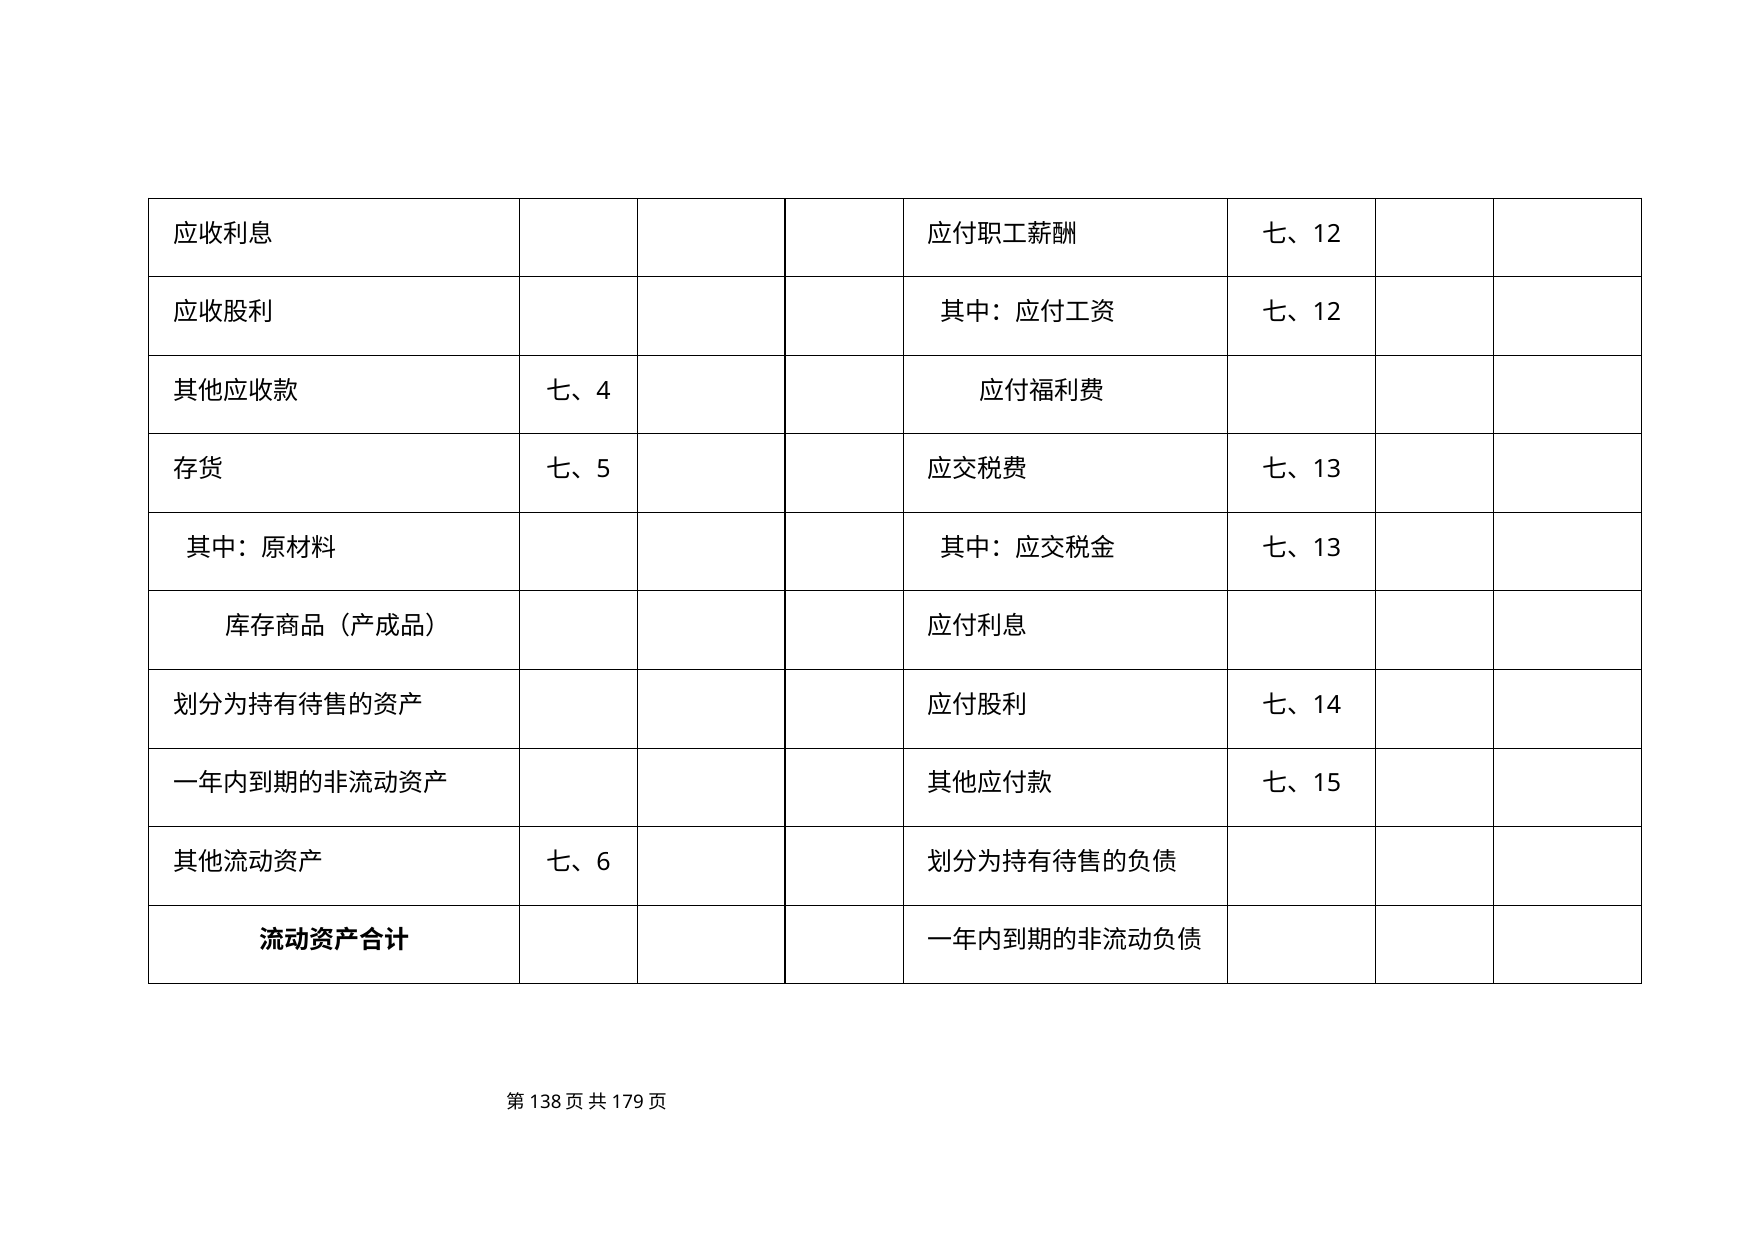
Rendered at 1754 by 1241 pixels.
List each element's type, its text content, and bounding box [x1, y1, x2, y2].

table_cell [520, 513, 637, 590]
table_cell [638, 356, 784, 433]
table_cell 存货 [149, 434, 519, 512]
table_cell [520, 670, 637, 747]
table_cell 一年内到期的非流动负债 [904, 906, 1227, 983]
table_cell [520, 199, 637, 276]
table_cell 七、15 [1228, 749, 1375, 826]
table_cell [786, 199, 903, 276]
table_cell [1376, 434, 1493, 512]
table_cell [520, 749, 637, 826]
table_cell 应付福利费 [904, 356, 1227, 433]
table_cell [638, 749, 784, 826]
table_cell 七、14 [1228, 670, 1375, 747]
table_cell [520, 277, 637, 355]
table_cell [1494, 434, 1641, 512]
table_cell [638, 670, 784, 747]
table_cell [1228, 827, 1375, 904]
table_cell 其他应付款 [904, 749, 1227, 826]
table_cell [1494, 906, 1641, 983]
table_cell 七、6 [520, 827, 637, 904]
table_cell [786, 670, 903, 747]
table_cell [638, 591, 784, 669]
table_cell 其他应收款 [149, 356, 519, 433]
table_cell 应收股利 [149, 277, 519, 355]
table_cell [1376, 199, 1493, 276]
table_cell [638, 827, 784, 904]
table_cell [1376, 906, 1493, 983]
table_cell [1376, 356, 1493, 433]
table_cell 应收利息 [149, 199, 519, 276]
table_cell 库存商品（产成品） [149, 591, 519, 669]
table_cell 应付股利 [904, 670, 1227, 747]
table_cell [1376, 277, 1493, 355]
table_cell 一年内到期的非流动资产 [149, 749, 519, 826]
table_cell [786, 906, 903, 983]
table_cell [1376, 827, 1493, 904]
table_cell [520, 591, 637, 669]
table_cell 划分为持有待售的资产 [149, 670, 519, 747]
table_cell 七、12 [1228, 199, 1375, 276]
table_cell [1494, 356, 1641, 433]
table_cell [1494, 199, 1641, 276]
table_cell [786, 749, 903, 826]
table_cell [1376, 513, 1493, 590]
table_cell [1376, 749, 1493, 826]
table_cell [1494, 749, 1641, 826]
table_cell 七、13 [1228, 513, 1375, 590]
table_cell [520, 906, 637, 983]
table_cell 其中：应付工资 [904, 277, 1227, 355]
table_cell [1494, 591, 1641, 669]
table_cell 应交税费 [904, 434, 1227, 512]
table_cell 其中：原材料 [149, 513, 519, 590]
table_cell 其他流动资产 [149, 827, 519, 904]
table_cell 划分为持有待售的负债 [904, 827, 1227, 904]
table_cell 其中：应交税金 [904, 513, 1227, 590]
table_cell [638, 906, 784, 983]
table_cell [1494, 513, 1641, 590]
table_cell 七、5 [520, 434, 637, 512]
table_cell [786, 591, 903, 669]
table_cell [1376, 591, 1493, 669]
table_cell [638, 199, 784, 276]
table_cell 七、12 [1228, 277, 1375, 355]
table_cell [638, 513, 784, 590]
table_cell 应付利息 [904, 591, 1227, 669]
table_cell 流动资产合计 [149, 906, 519, 983]
table_cell [638, 277, 784, 355]
table_cell 七、4 [520, 356, 637, 433]
table_cell [1494, 670, 1641, 747]
table_cell [786, 356, 903, 433]
table_cell [786, 827, 903, 904]
table_cell [1494, 827, 1641, 904]
table_cell 应付职工薪酬 [904, 199, 1227, 276]
table_cell [1376, 670, 1493, 747]
table_cell [1228, 591, 1375, 669]
table_cell [1494, 277, 1641, 355]
table_cell [1228, 906, 1375, 983]
table_cell [786, 277, 903, 355]
table_cell [786, 434, 903, 512]
table_cell [786, 513, 903, 590]
table_cell [638, 434, 784, 512]
table_cell [1228, 356, 1375, 433]
table_cell 七、13 [1228, 434, 1375, 512]
